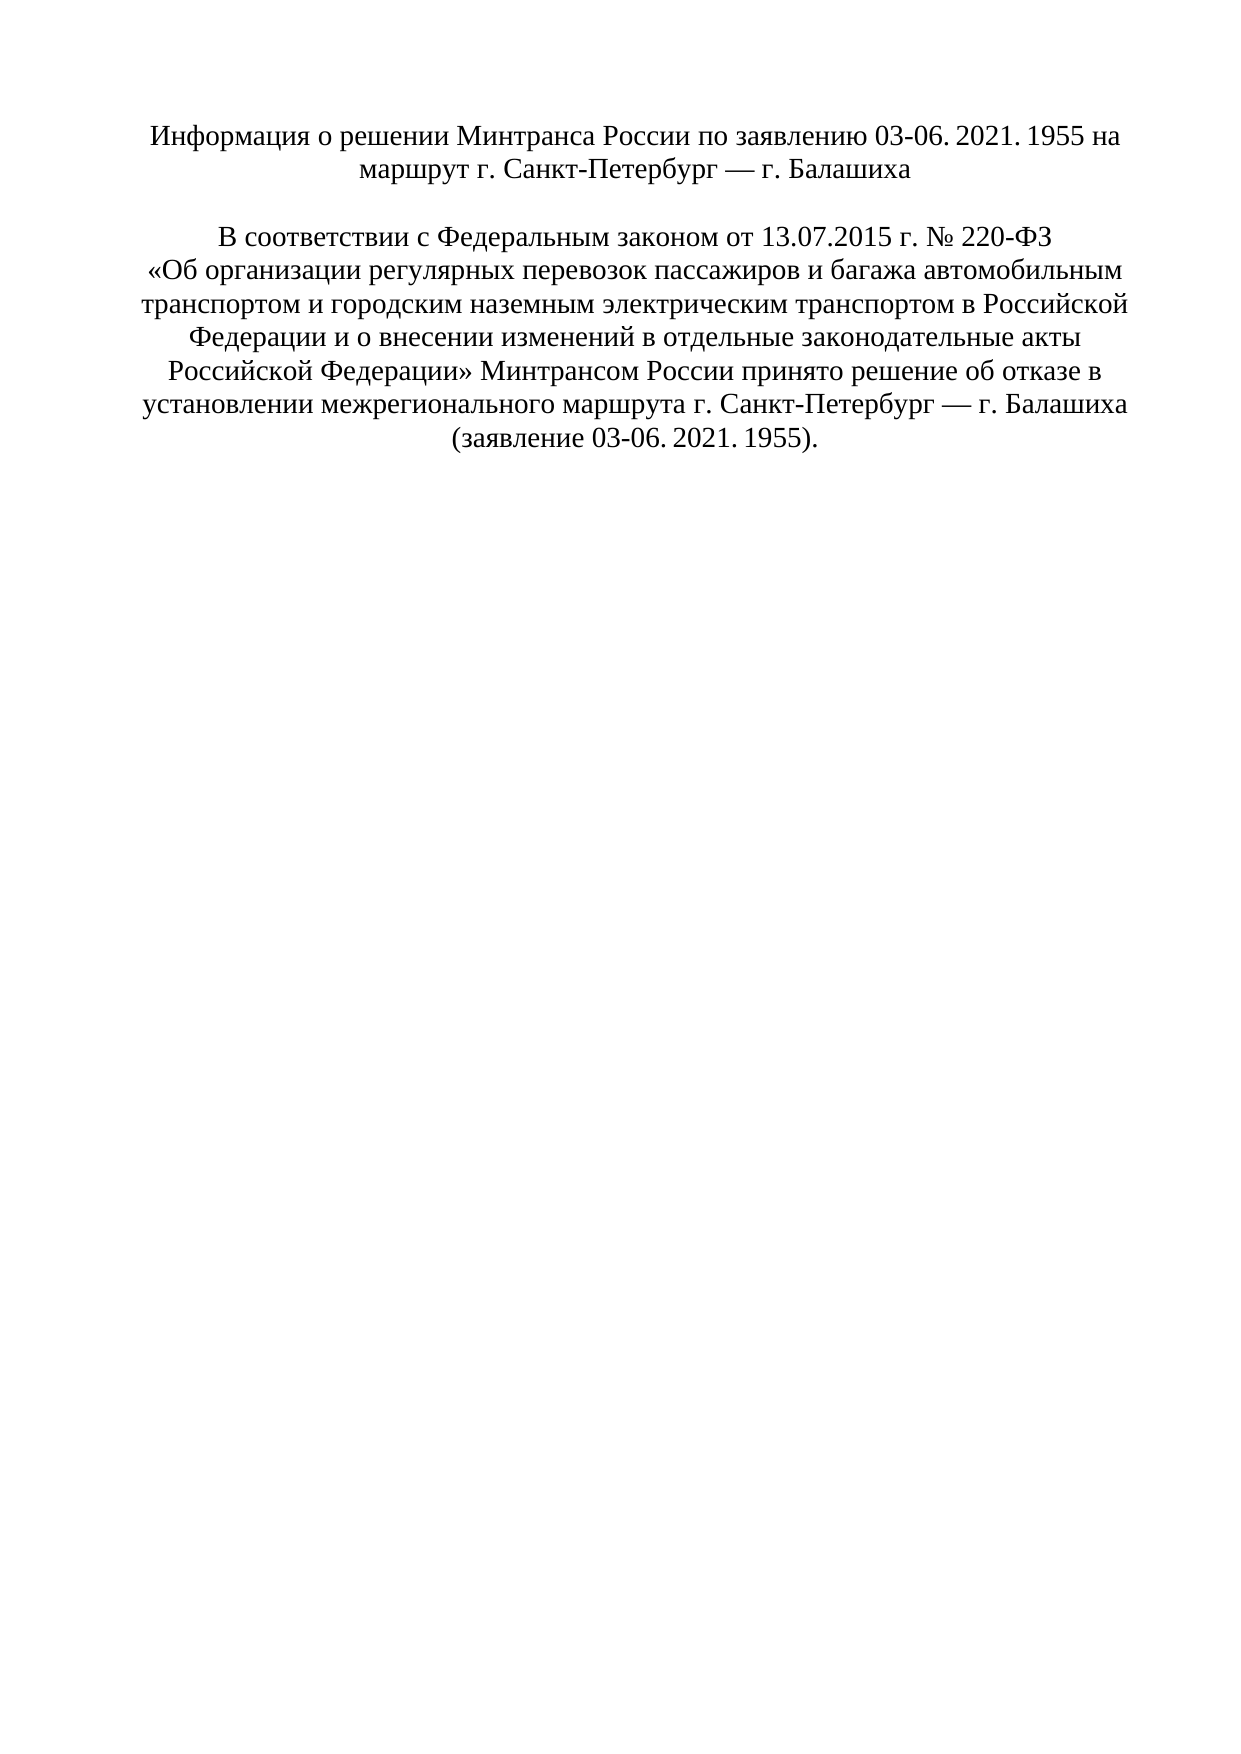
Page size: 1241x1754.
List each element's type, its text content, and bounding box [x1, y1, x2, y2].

text В соответствии с Федеральным законом от 13.07.2015 г. № 220-ФЗ «Об организации регулярных перевозок пассажиров и багажа автомобильным транспортом и городским наземным электрическим транспортом в Российской Федерации и о внесении изменений в отдельные законодательные акты Российской Федерации» Минтрансом России принято решение об отказе в установлении межрегионального маршрута г. Санкт-Петербург — г. Балашиха (заявление 03-06. 2021. 1955). [118, 219, 1152, 453]
text Информация о решении Минтранса России по заявлению 03-06. 2021. 1955 на маршрут г. Санкт-Петербург — г. Балашиха [118, 118, 1152, 185]
